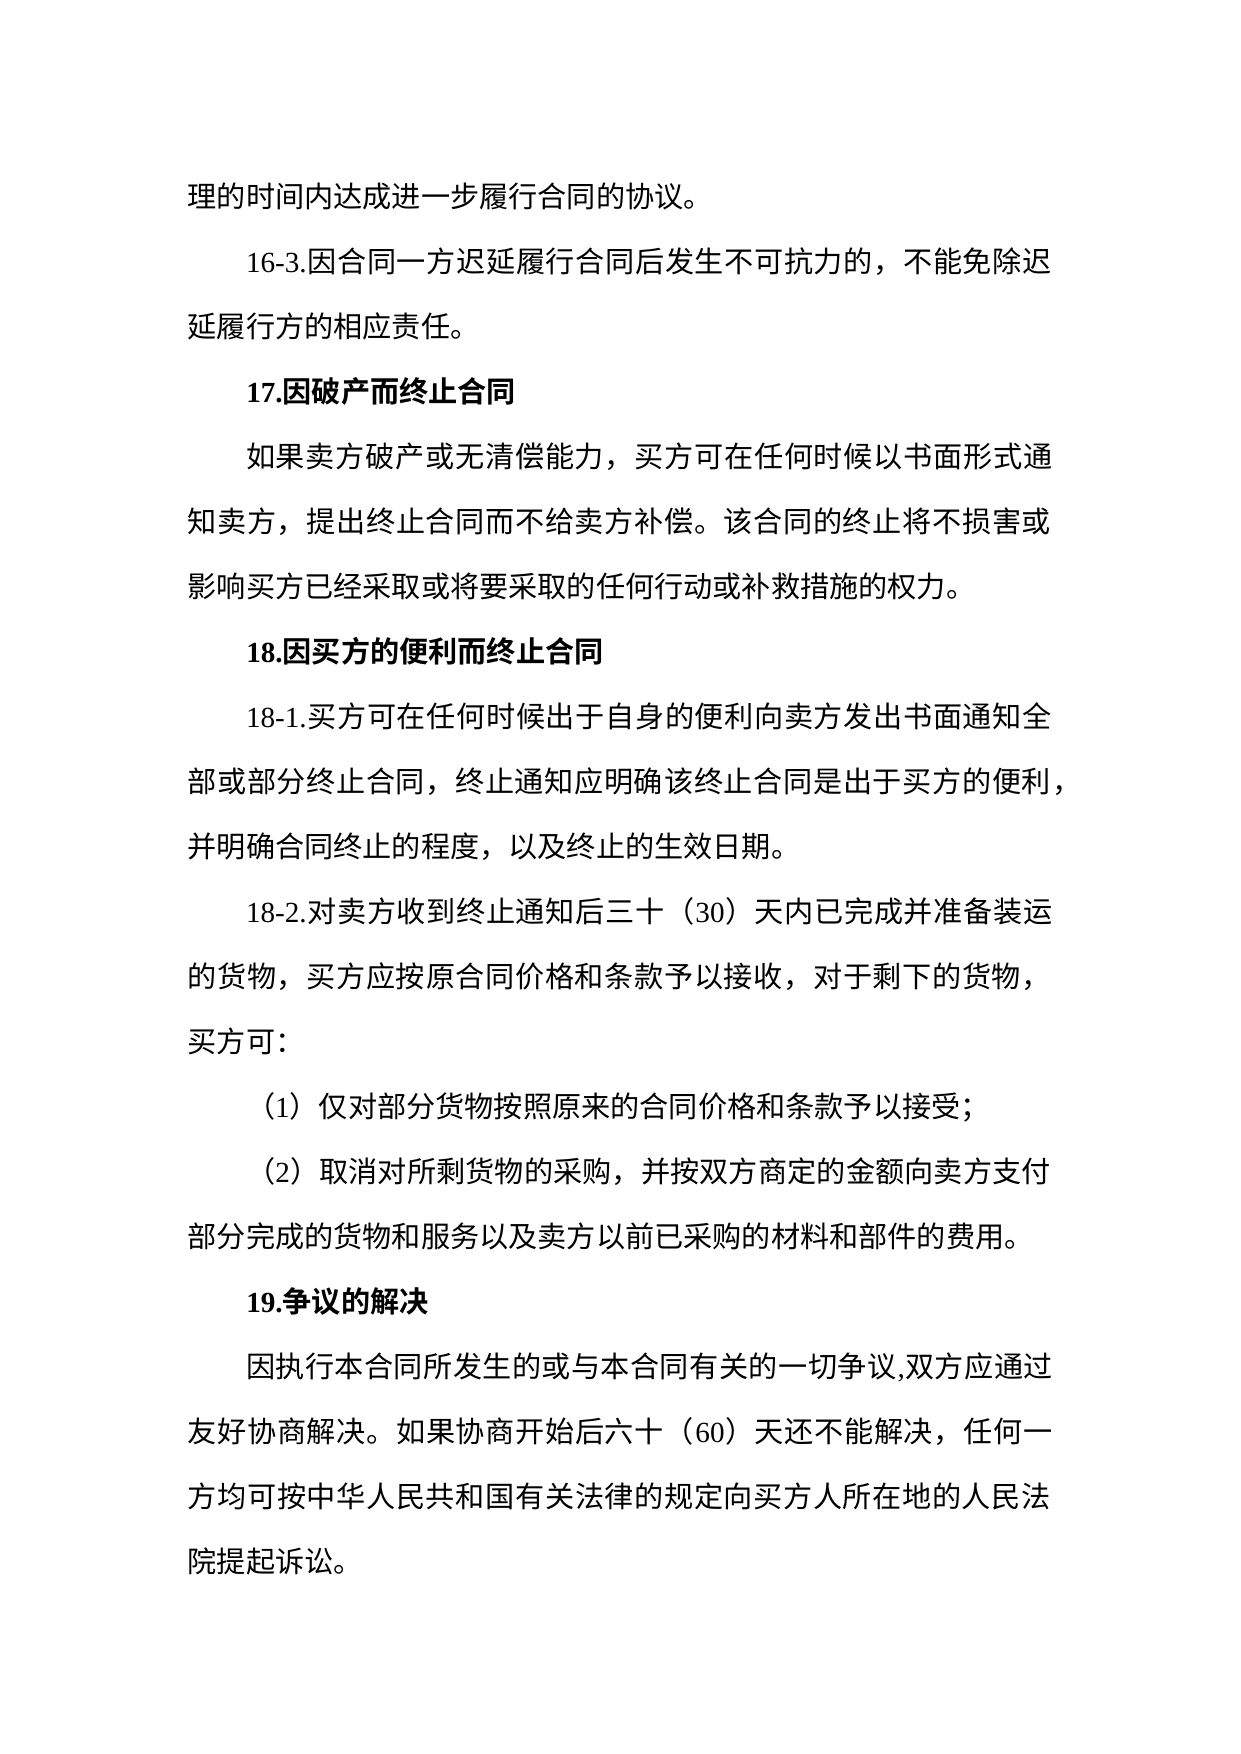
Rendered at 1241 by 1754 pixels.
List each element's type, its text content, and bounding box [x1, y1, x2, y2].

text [187, 162, 1053, 227]
text 18-1.买方可在任何时候出于自身的便利向卖方发出书面通知全部或部分终止合同，终止通知应明确该终止合同是出于买方的便利，并明确合同终止的程度，以及终止的生效日期。 [187, 682, 1053, 877]
text （2）取消对所剩货物的采购，并按双方商定的金额向卖方支付部分完成的货物和服务以及卖方以前已采购的材料和部件的费用。 [187, 1137, 1053, 1267]
text 16-3.因合同一方迟延履行合同后发生不可抗力的，不能免除迟延履行方的相应责任。 [187, 227, 1053, 357]
text 17.因破产而终止合同 [187, 357, 1053, 422]
text 18.因买方的便利而终止合同 [187, 617, 1053, 682]
text 19.争议的解决 [187, 1267, 1053, 1332]
text 18-2.对卖方收到终止通知后三十（30）天内已完成并准备装运的货物，买方应按原合同价格和条款予以接收，对于剩下的货物，买方可： [187, 877, 1053, 1072]
text 如果卖方破产或无清偿能力，买方可在任何时候以书面形式通知卖方，提出终止合同而不给卖方补偿。该合同的终止将不损害或影响买方已经采取或将要采取的任何行动或补救措施的权力。 [187, 422, 1053, 617]
text 因执行本合同所发生的或与本合同有关的一切争议,双方应通过友好协商解决。如果协商开始后六十（60）天还不能解决，任何一方均可按中华人民共和国有关法律的规定向买方人所在地的人民法院提起诉讼。 [187, 1332, 1053, 1592]
text （1）仅对部分货物按照原来的合同价格和条款予以接受； [187, 1072, 1053, 1137]
